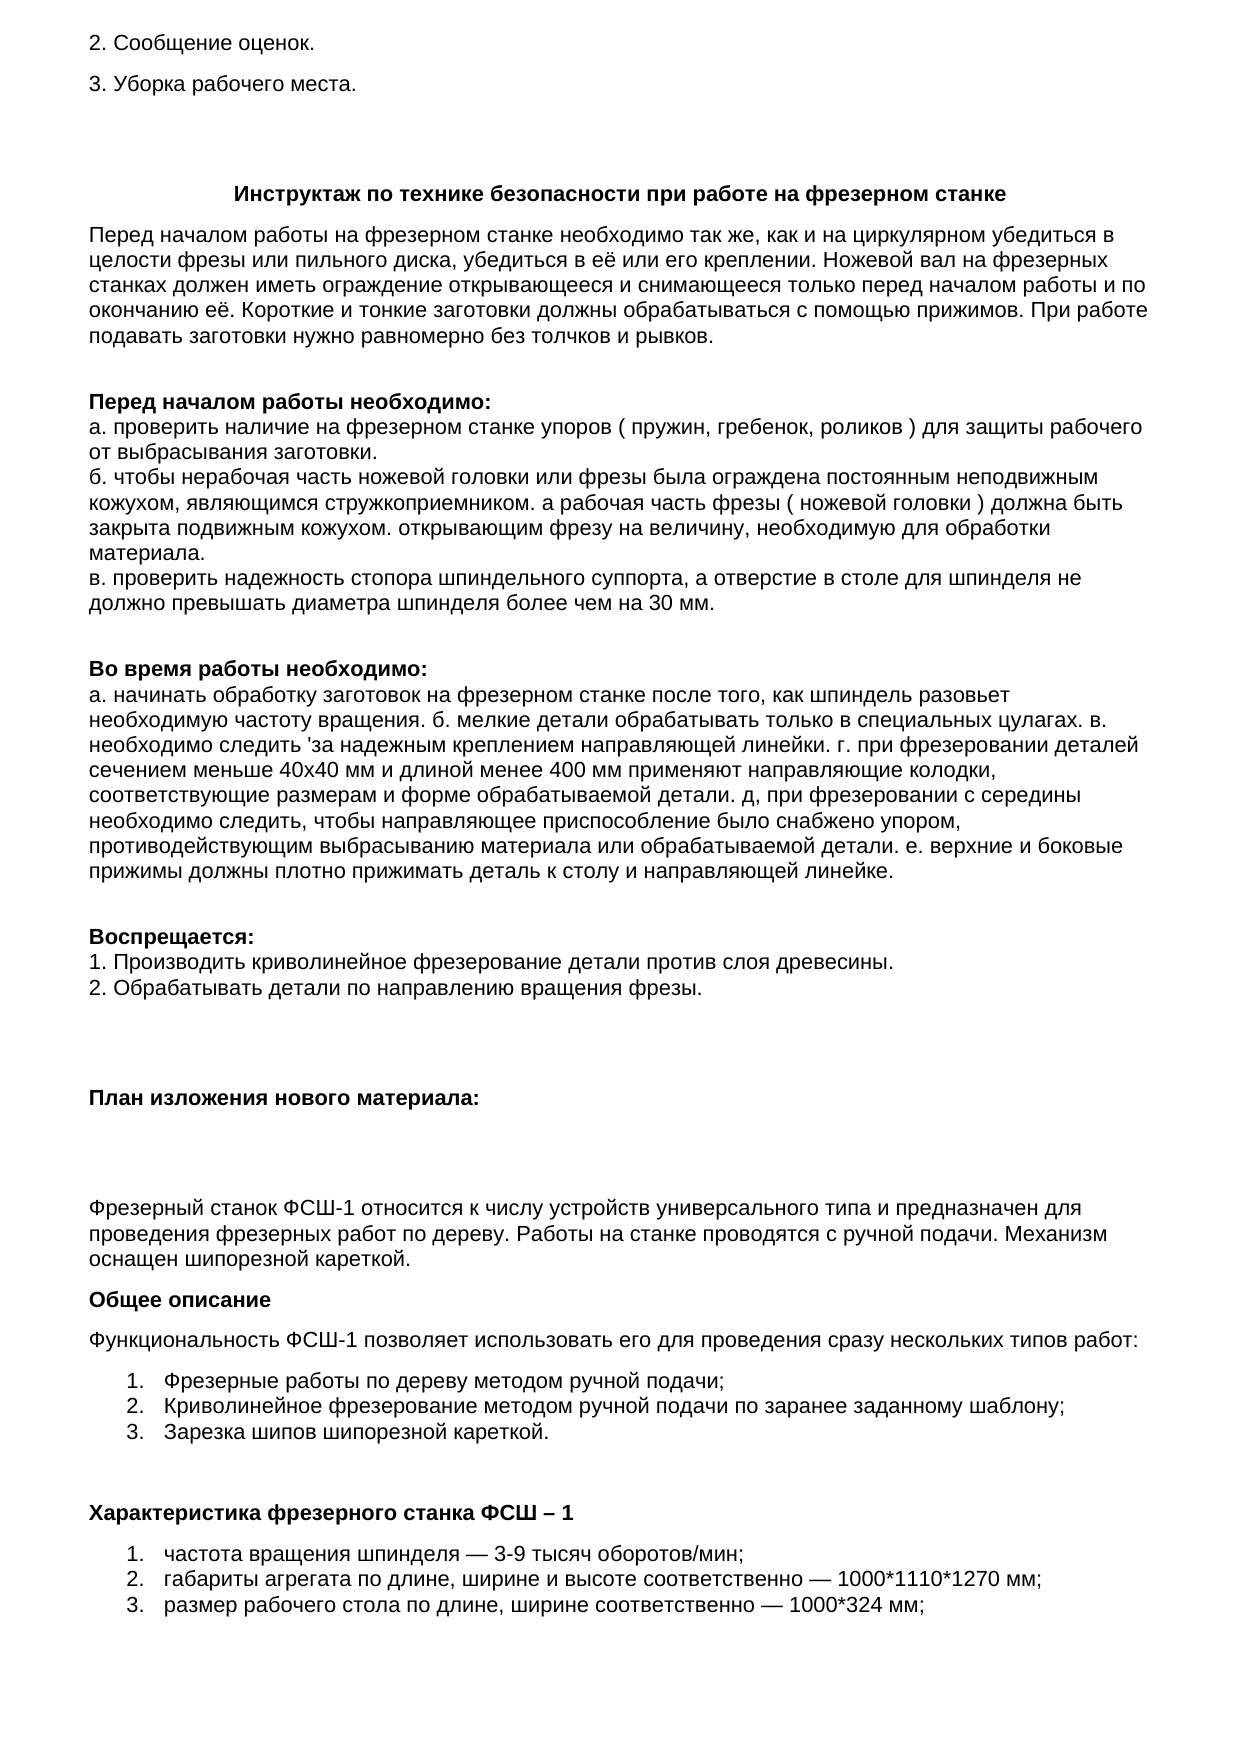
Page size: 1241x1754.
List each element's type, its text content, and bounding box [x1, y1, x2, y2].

text Перед началом работы необходимо: а. проверить наличие на фрезерном станке упоров ( пружин, гребенок, роликов ) для защиты рабочего от выбрасывания заготовки. б. чтобы нерабочая часть ножевой головки или фрезы была ограждена постоянным неподвижным кожухом, являющимся стружкоприемником. а рабочая часть фрезы ( ножевой головки ) должна быть закрыта подвижным кожухом. открывающим фрезу на величину, необходимую для обработки материала. в. проверить надежность стопора шпиндельного суппорта, а отверстие в столе для шпинделя не должно превышать диаметра шпинделя более чем на . [89, 363, 1152, 615]
text Характеристика фрезерного станка ФСШ – 1 [89, 1500, 1152, 1525]
text Общее описание [89, 1286, 1152, 1312]
text Инструктаж по технике безопасности при работе на фрезерном станке [89, 181, 1152, 206]
text Перед началом работы на фрезерном станке необходимо так же, как и на циркулярном убедиться в целости фрезы или пильного диска, убедиться в её или его креплении. Ножевой вал на фрезерных станках должен иметь ограждение открывающееся и снимающееся только перед началом работы и по окончанию её. Короткие и тонкие заготовки должны обрабатываться с помощью прижимов. При работе подавать заготовки нужно равномерно без толчков и рывков. [89, 222, 1152, 348]
list размер рабочего стола по длине, ширине соответственно — 1000*324 мм; [126, 1591, 1152, 1617]
list частота вращения шпинделя — 3-9 тысяч оборотов/мин; [126, 1541, 1152, 1566]
text План изложения нового материала: [89, 1085, 1152, 1110]
text 3. Уборка рабочего места. [89, 70, 1152, 96]
text Во время работы необходимо: а. начинать обработку заготовок на фрезерном станке после того, как шпиндель разовьет необходимую частоту вращения. б. мелкие детали обрабатывать только в специальных цулагах. в. необходимо следить 'за надежным креплением направляющей линейки. г. при фрезеровании деталей сечением меньше 40х40 мм и длиной менее применяют направляющие колодки, соответствующие размерам и форме обрабатываемой детали. д, при фрезеровании с середины необходимо следить, чтобы направляющее приспособление было снабжено упором, противодействующим выбрасыванию материала или обрабатываемой детали. е. верхние и боковые прижимы должны плотно прижимать деталь к столу и направляющей линейке. [89, 631, 1152, 883]
text Фрезерный станок ФСШ-1 относится к числу устройств универсального типа и предназначен для проведения фрезерных работ по дереву. Работы на станке проводятся с ручной подачи. Механизм оснащен шипорезной кареткой. [89, 1195, 1152, 1271]
list Зарезка шипов шипорезной кареткой. [126, 1418, 1152, 1444]
text Функциональность ФСШ-1 позволяет использовать его для проведения сразу нескольких типов работ: [89, 1327, 1152, 1352]
list Криволинейное фрезерование методом ручной подачи по заранее заданному шаблону; [126, 1393, 1152, 1418]
text Воспрещается: 1. Производить криволинейное фрезерование детали против слоя древесины. 2. Обрабатывать детали по направлению вращения фрезы. [89, 899, 1152, 999]
list Фрезерные работы по дереву методом ручной подачи; [126, 1368, 1152, 1393]
list габариты агрегата по длине, ширине и высоте соответственно — 1000*1110*1270 мм; [126, 1566, 1152, 1591]
text 2. Сообщение оценок. [89, 29, 1152, 55]
